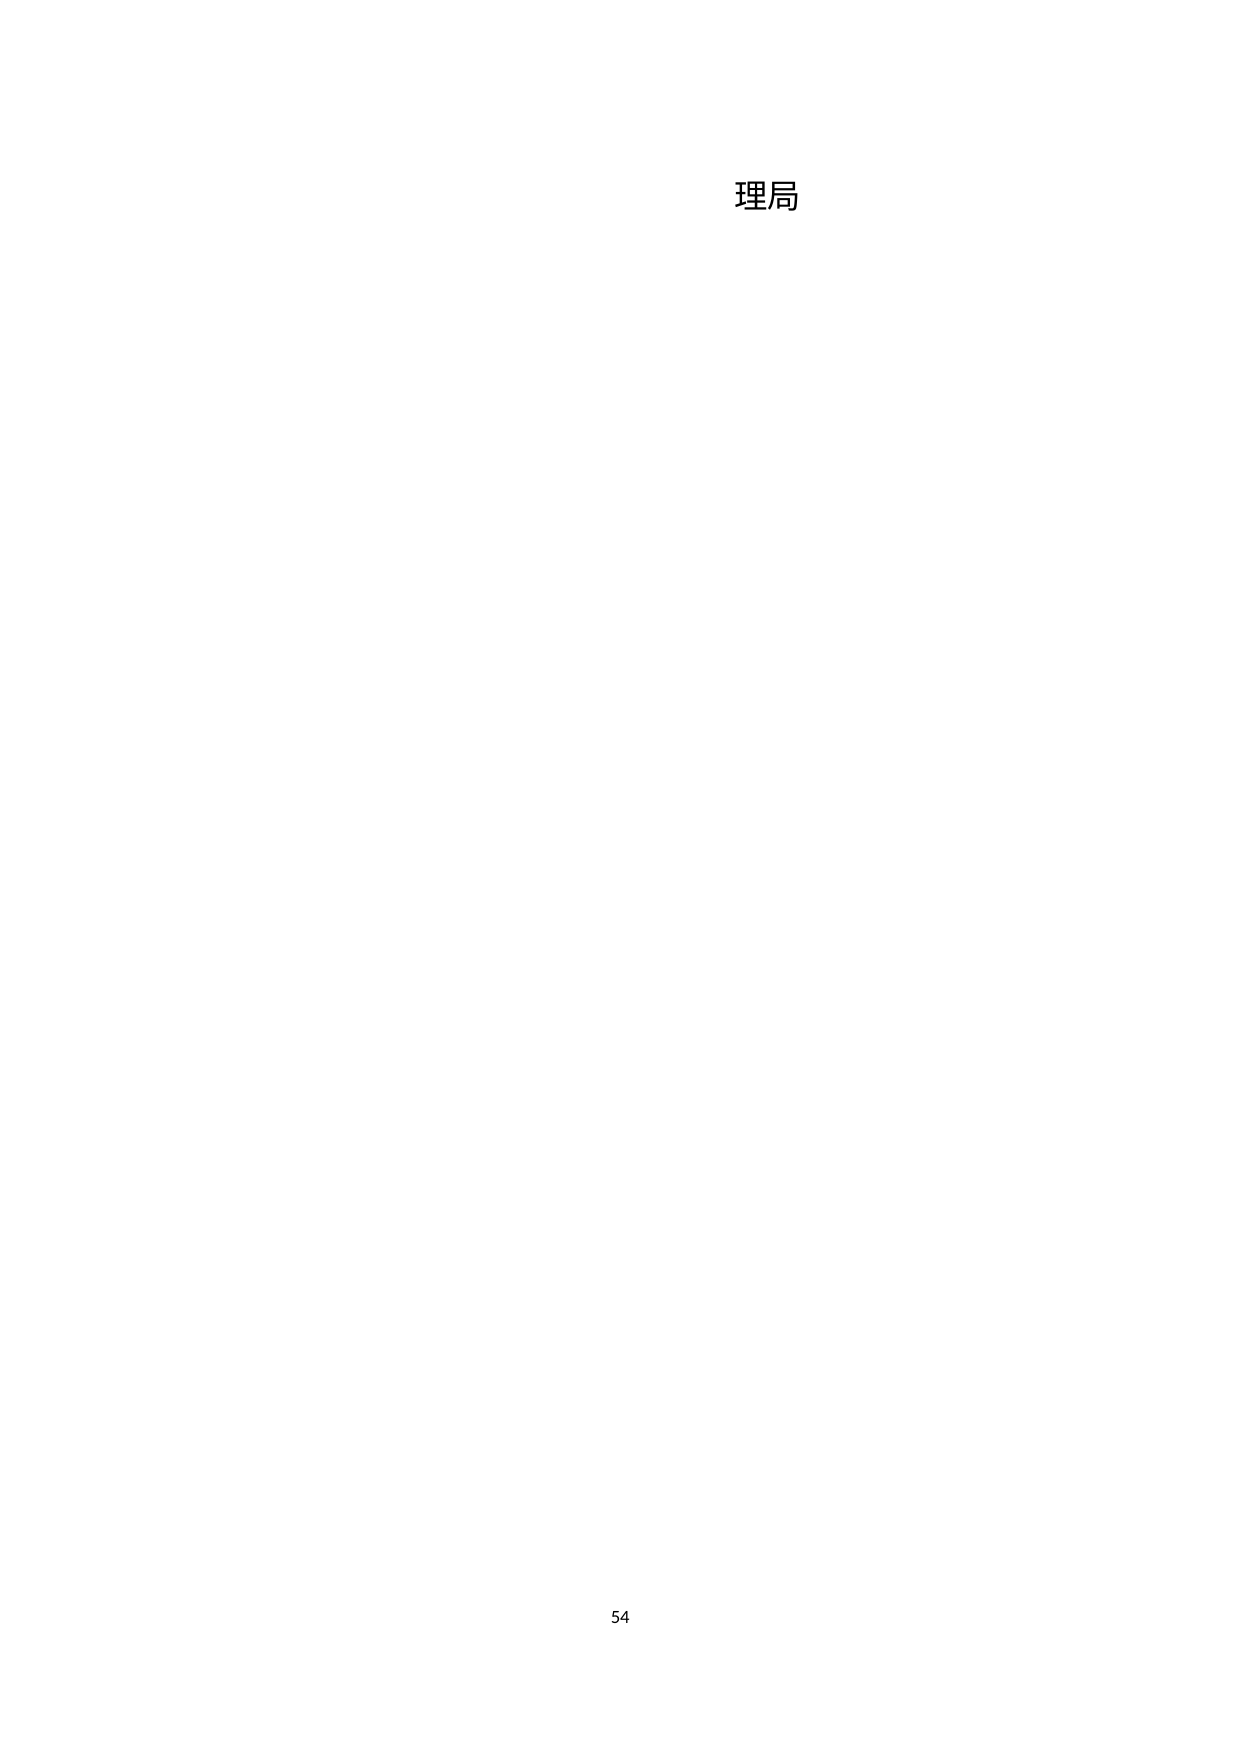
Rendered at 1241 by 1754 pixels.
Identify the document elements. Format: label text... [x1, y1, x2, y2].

text 国家药品监督管理局 [187, 162, 1053, 227]
